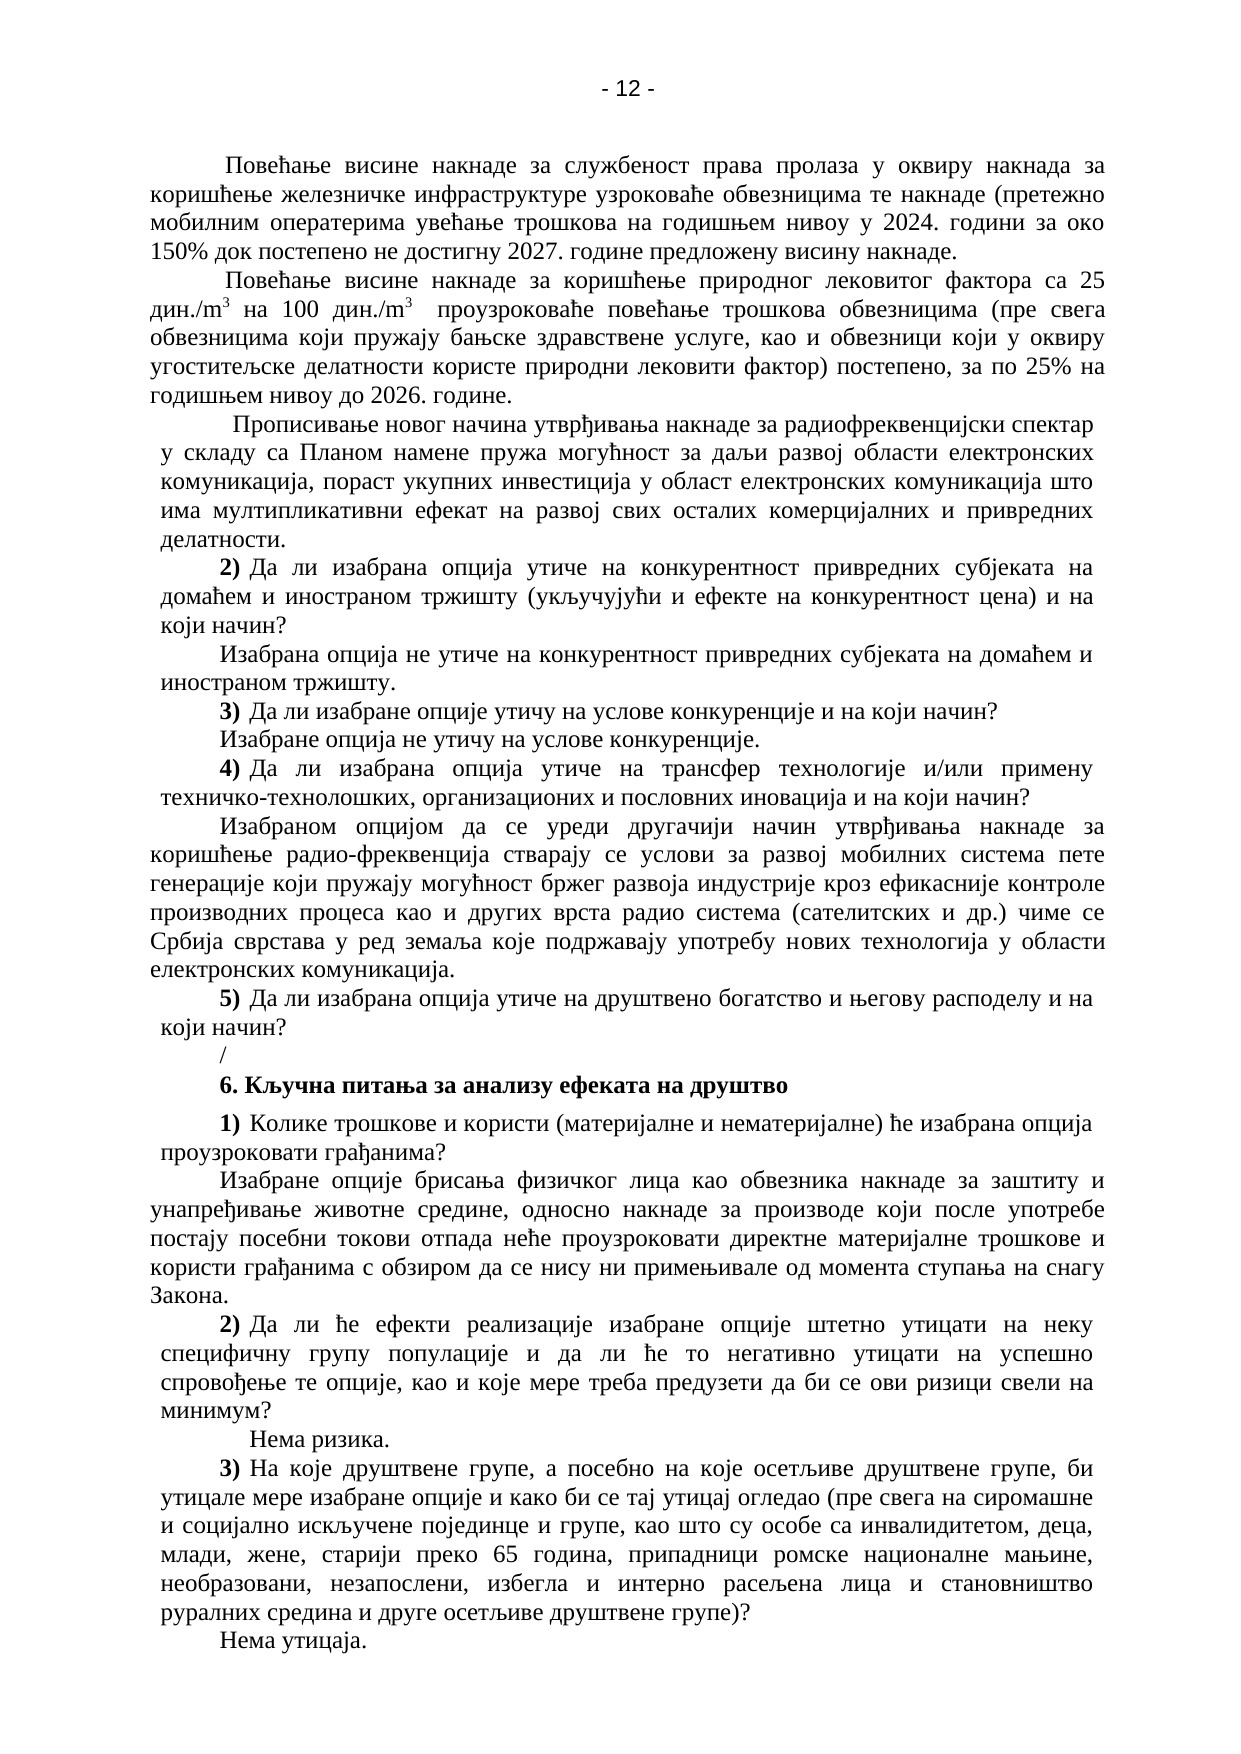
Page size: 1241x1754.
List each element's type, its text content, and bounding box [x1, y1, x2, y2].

text Изабране опције брисања физичког лица као обвезника накнаде за заштиту и унапређивање животне средине, односно накнаде за производе који после употребе постају посебни токови отпада неће проузроковати директне материјалне трошкове и користи грађанима с обзиром да се нису ни примењивале од момента ступања на снагу Закона. [150, 1165, 1106, 1309]
list Колике трошкове и користи (материјалне и нематеријалне) ће изабрана опција проузроковати грађанима? [160, 1108, 1094, 1165]
text / [150, 1041, 1106, 1069]
text Повећање висине накнаде за службеност права пролаза у оквиру накнада за коришћење железничке инфраструктуре узроковаће обвезницима те накнаде (претежно мобилним оператерима увећање трошкова на годишњем нивоу у 2024. години за око 150% док постепено не достигну 2027. године предложену висину накнаде. [150, 150, 1106, 265]
text Нема утицаја. [160, 1626, 1094, 1654]
text Изабраном опцијом да се уреди другачији начин утврђивања накнаде за коришћење радио-фреквенција стварају се услови за развој мобилних система пете генерације који пружају могућност бржег развоја индустрије кроз ефикасније контроле производних процеса као и других врста радио система (сателитских и др.) чиме се Србија сврстава у ред земаља које подржавају употребу нових технологија у области електронских комуникација. [150, 811, 1106, 983]
text Изабране опција не утичу на услове конкуренције. [219, 725, 1106, 753]
list Да ли изабрана опција утиче на трансфер технологије и/или примену техничко-технолошких, организационих и пословних иновација и на који начин? [160, 753, 1094, 811]
text 6. Кључна питања за анализу ефеката на друштво [219, 1070, 1106, 1098]
text Нема ризика. [160, 1424, 1094, 1453]
list На које друштвене групе, а посебно на које осетљиве друштвене групе, би утицале мере изабранe опцијe и како би се тај утицај огледао (пре свега на сиромашне и социјално искључене појединце и групе, као што су особе са инвалидитетом, деца, млади, жене, старији преко 65 година, припадници ромске националне мањине, необразовани, незапослени, избегла и интерно расељена лица и становништво руралних средина и друге осетљиве друштвене групе)? [160, 1453, 1094, 1626]
list Да ли изабрана опција утиче на конкурентност привредних субјеката на домаћем и иностраном тржишту (укључујући и ефекте на конкурентност цена) и на који начин? [160, 552, 1094, 639]
text Прописивање новог начина утврђивања накнаде за радиофреквенцијски спектар у складу са Планом намене пружа могућност за даљи развој области електронских комуникација, пораст укупних инвестиција у област електронских комуникација што има мултипликативни ефекат на развој свих осталих комерцијалних и привредних делатности. [160, 409, 1094, 552]
list Да ли изабране опције утичу на услове конкуренције и на који начин? [219, 696, 1106, 725]
text Изабрана опција не утиче на конкурентност привредних субјеката на домаћем и иностраном тржишту. [160, 639, 1094, 696]
list Да ли ће ефекти реализације изабране опције штетно утицати на неку специфичну групу популације и да ли ће то негативно утицати на успешно спровођење те опције, као и које мере треба предузети да би се ови ризици свели на минимум? [160, 1309, 1094, 1424]
list Да ли изабрана опција утиче на друштвено богатство и његову расподелу и на који начин? [160, 983, 1094, 1041]
text Повећање висине накнаде за коришћење природног лековитог фактора са 25 дин./m3 на 100 дин./m3 проузроковаће повећање трошкова обвезницима (пре свега обвезницима који пружају бањске здравствене услуге, као и обвезници који у оквиру угоститељске делатности користе природни лековити фактор) постепено, за по 25% на годишњем нивоу до 2026. године. [150, 265, 1106, 409]
